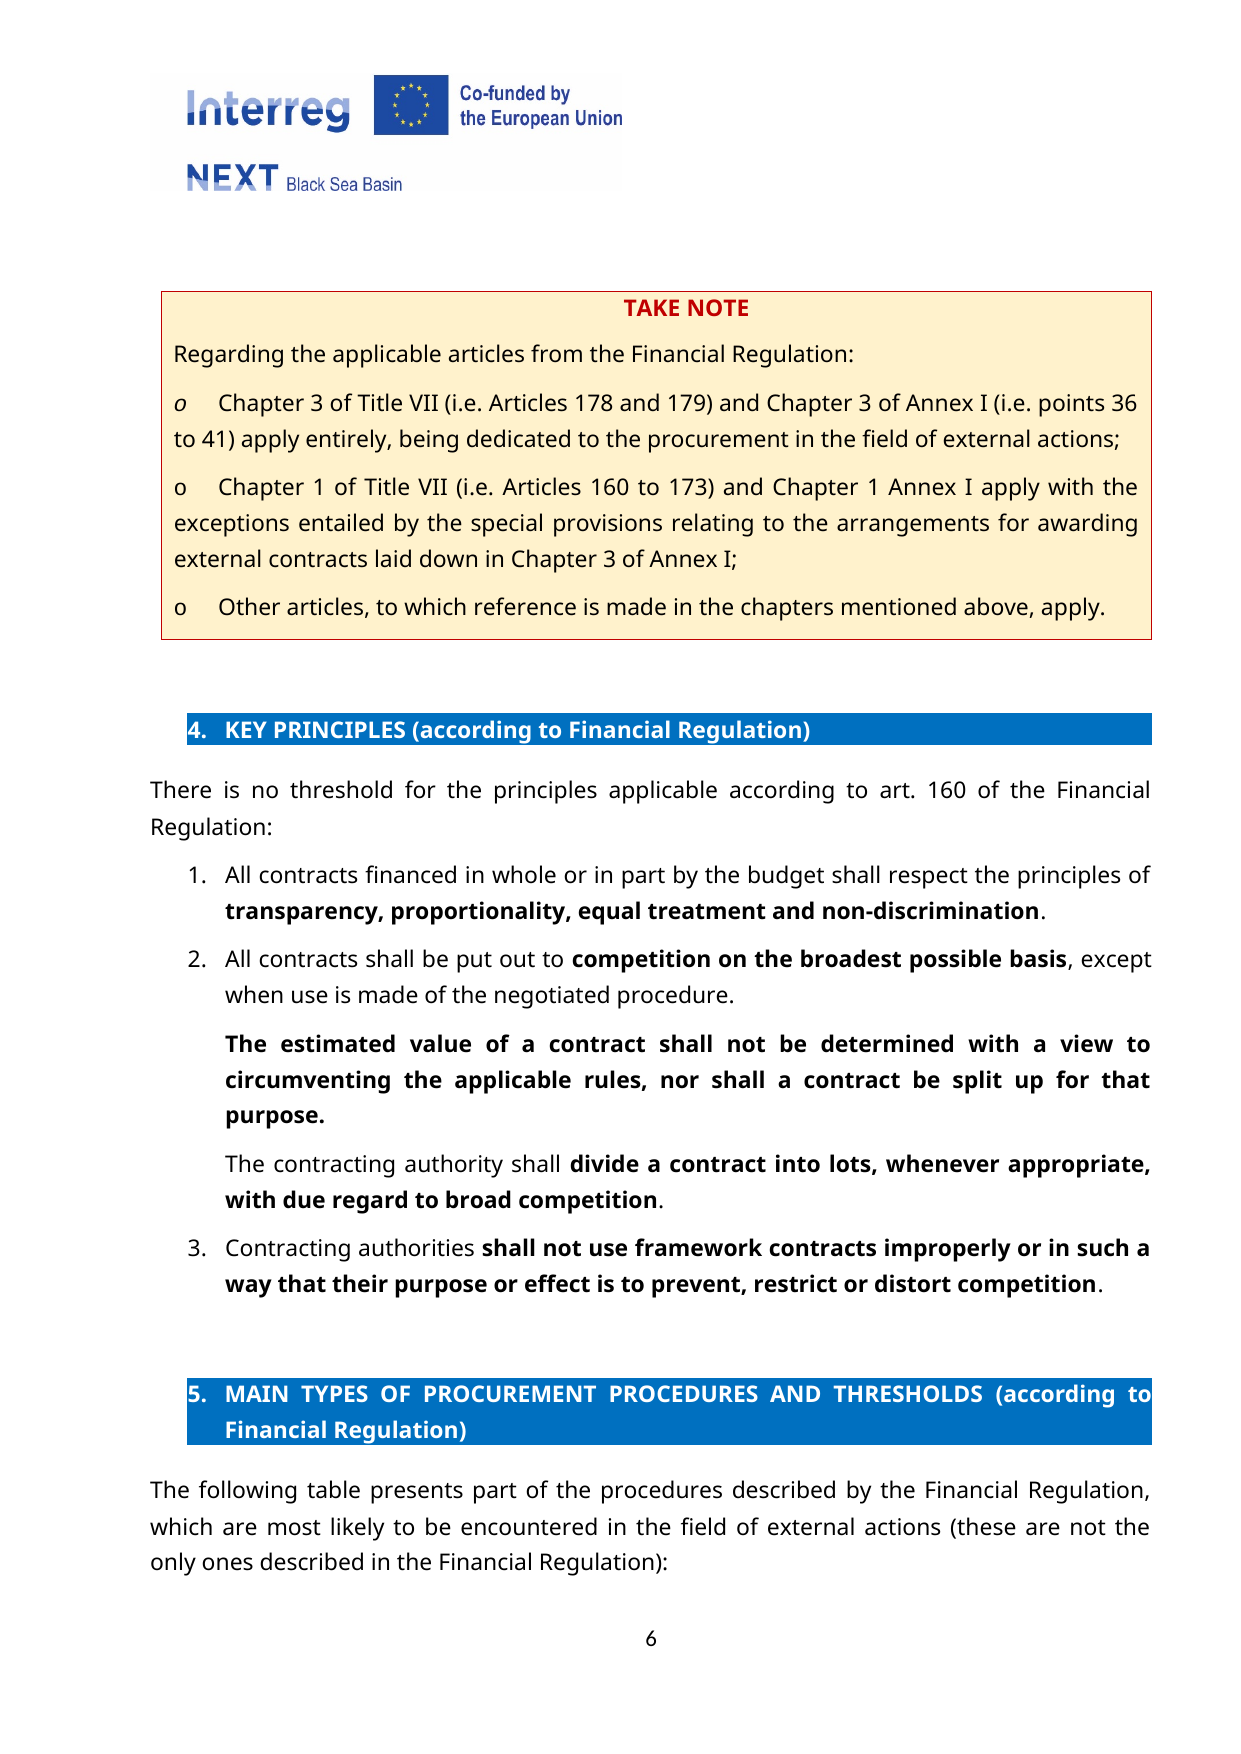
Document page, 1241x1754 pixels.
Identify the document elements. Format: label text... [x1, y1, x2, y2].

list The contracting authority shall divide a contract into lots, whenever appropriate, with due regard to broad competition. [225, 1148, 1152, 1215]
list MAIN TYPES OF PROCUREMENT PROCEDURES AND THRESHOLDS (according to Financial Regulation) [187, 1378, 1152, 1445]
picture [150, 73, 622, 191]
list All contracts shall be put out to competition on the broadest possible basis, except when use is made of the negotiated procedure. [187, 943, 1152, 1010]
list The estimated value of a contract shall not be determined with a view to circumventing the applicable rules, nor shall a contract be split up for that purpose. [225, 1028, 1152, 1131]
table_header TAKE NOTE Regarding the applicable articles from the Financial Regulation: Chapter 3 of Title VII (i.e. Articles 178 and 179) and Chapter 3 of Annex I (i.e. points 36 to 41) apply entirely, being dedicated to the procurement in the field of external actions; Chapter 1 of Title VII (i.e. Articles 160 to 173) and Chapter 1 Annex I apply with the exceptions entailed by the special provisions relating to the arrangements for awarding external contracts laid down in Chapter 3 of Annex I; Other articles, to which reference is made in the chapters mentioned above, apply. [162, 292, 1151, 639]
text There is no threshold for the principles applicable according to art. 160 of the Financial Regulation: [150, 774, 1152, 842]
list KEY PRINCIPLES (according to Financial Regulation) [187, 713, 1152, 745]
text The following table presents part of the procedures described by the Financial Regulation, which are most likely to be encountered in the field of external actions (these are not the only ones described in the Financial Regulation): [150, 1474, 1152, 1578]
list Contracting authorities shall not use framework contracts improperly or in such a way that their purpose or effect is to prevent, restrict or distort competition. [187, 1232, 1152, 1299]
list All contracts financed in whole or in part by the budget shall respect the principles of transparency, proportionality, equal treatment and non-discrimination. [187, 859, 1152, 926]
